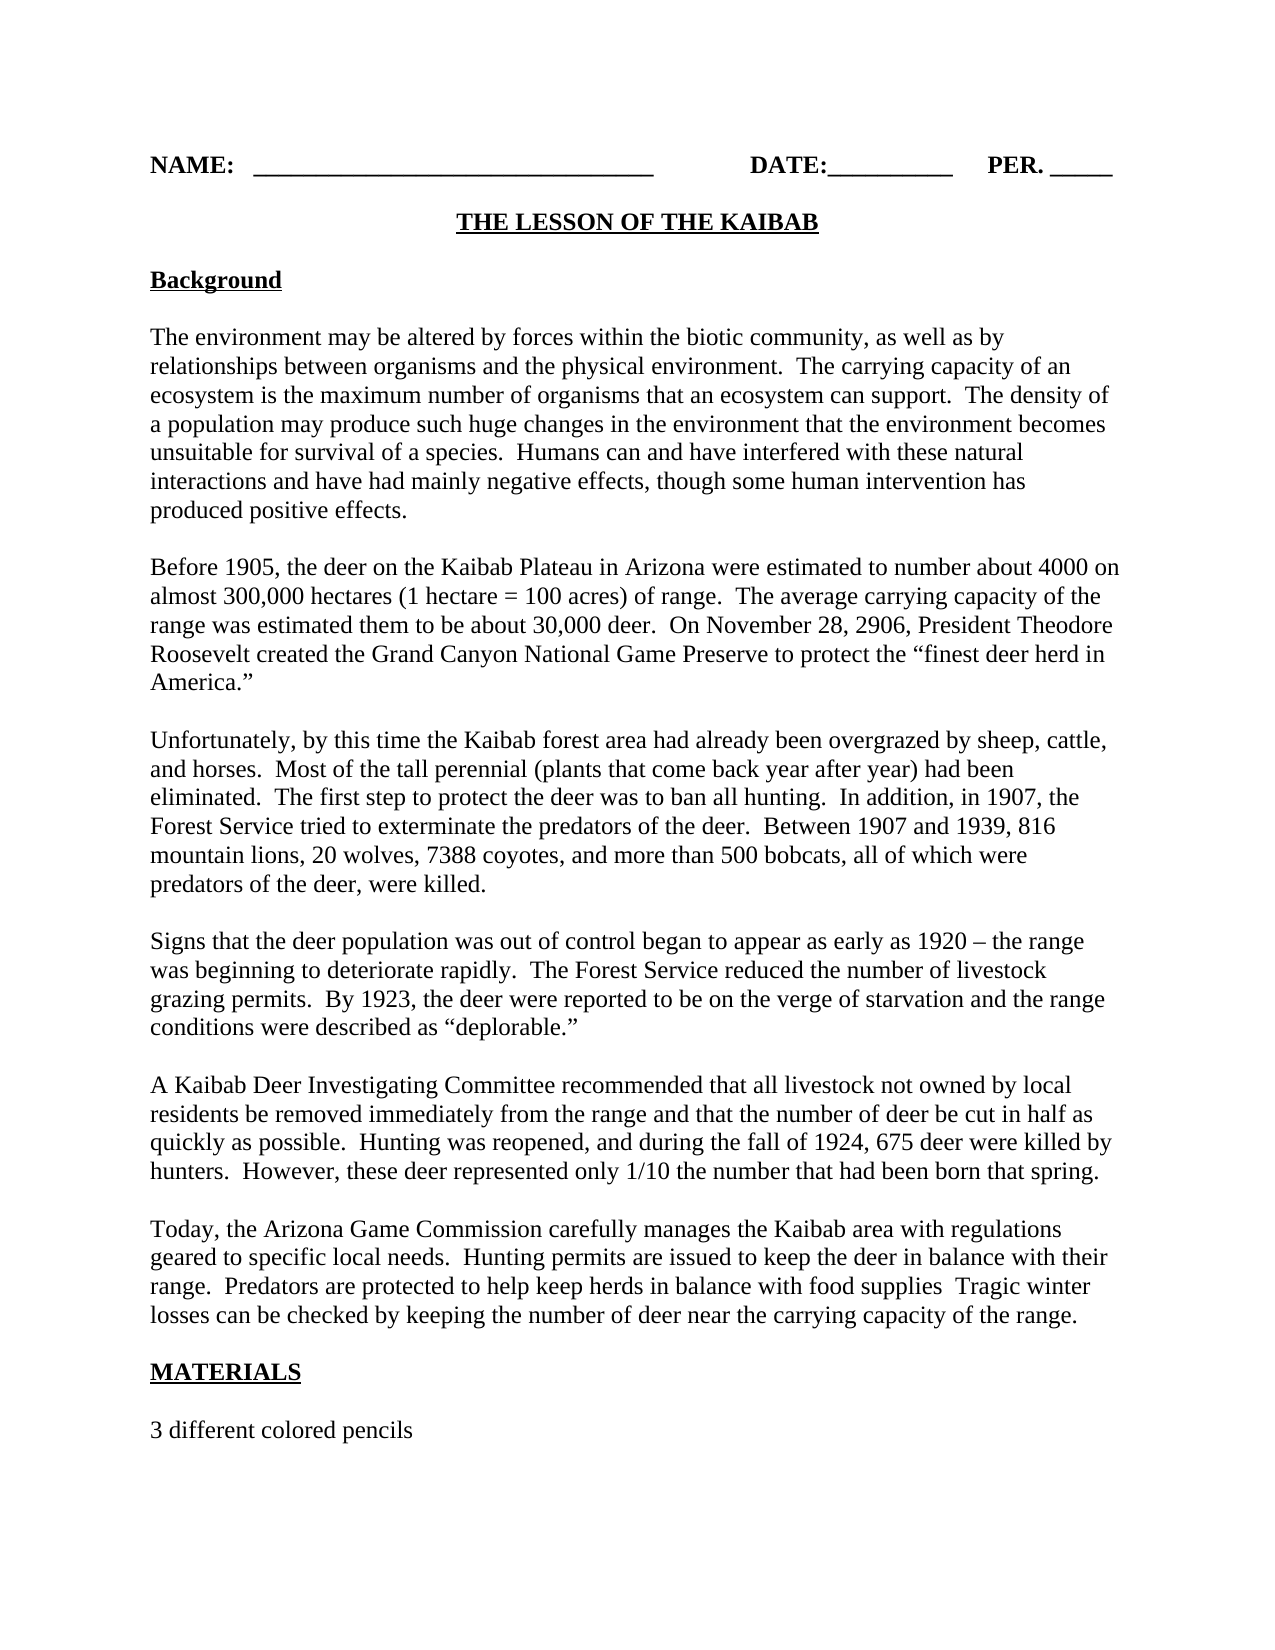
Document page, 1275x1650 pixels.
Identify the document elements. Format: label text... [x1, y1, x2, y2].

text Today, the Arizona Game Commission carefully manages the Kaibab area with regulations geared to specific local needs. Hunting permits are issued to keep the deer in balance with their range. Predators are protected to help keep herds in balance with food supplies Tragic winter losses can be checked by keeping the number of deer near the carrying capacity of the range. [150, 1214, 1125, 1329]
text NAME: ________________________________ DATE:__________ PER. _____ [150, 150, 1125, 179]
text The environment may be altered by forces within the biotic community, as well as by relationships between organisms and the physical environment. The carrying capacity of an ecosystem is the maximum number of organisms that an ecosystem can support. The density of a population may produce such huge changes in the environment that the environment becomes unsuitable for survival of a species. Humans can and have interfered with these natural interactions and have had mainly negative effects, though some human intervention has produced positive effects. [150, 322, 1125, 524]
text MATERIALS [150, 1357, 1125, 1386]
text A Kaibab Deer Investigating Committee recommended that all livestock not owned by local residents be removed immediately from the range and that the number of deer be cut in half as quickly as possible. Hunting was reopened, and during the fall of 1924, 675 deer were killed by hunters. However, these deer represented only 1/10 the number that had been born that spring. [150, 1070, 1125, 1185]
text Signs that the deer population was out of control began to appear as early as 1920 – the range was beginning to deteriorate rapidly. The Forest Service reduced the number of livestock grazing permits. By 1923, the deer were reported to be on the verge of starvation and the range conditions were described as “deplorable.” [150, 926, 1125, 1041]
text Unfortunately, by this time the Kaibab forest area had already been overgrazed by sheep, cattle, and horses. Most of the tall perennial (plants that come back year after year) had been eliminated. The first step to protect the deer was to ban all hunting. In addition, in 1907, the Forest Service tried to exterminate the predators of the deer. Between 1907 and 1939, 816 mountain lions, 20 wolves, 7388 coyotes, and more than 500 bobcats, all of which were predators of the deer, were killed. [150, 725, 1125, 897]
text Background [150, 265, 1125, 294]
text THE LESSON OF THE KAIBAB [150, 207, 1125, 236]
text Before 1905, the deer on the Kaibab Plateau in Arizona were estimated to number about 4000 on almost 300,000 hectares (1 hectare = 100 acres) of range. The average carrying capacity of the range was estimated them to be about 30,000 deer. On November 28, 2906, President Theodore Roosevelt created the Grand Canyon National Game Preserve to protect the “finest deer herd in America.” [150, 552, 1125, 696]
text 3 different colored pencils [150, 1415, 1125, 1444]
